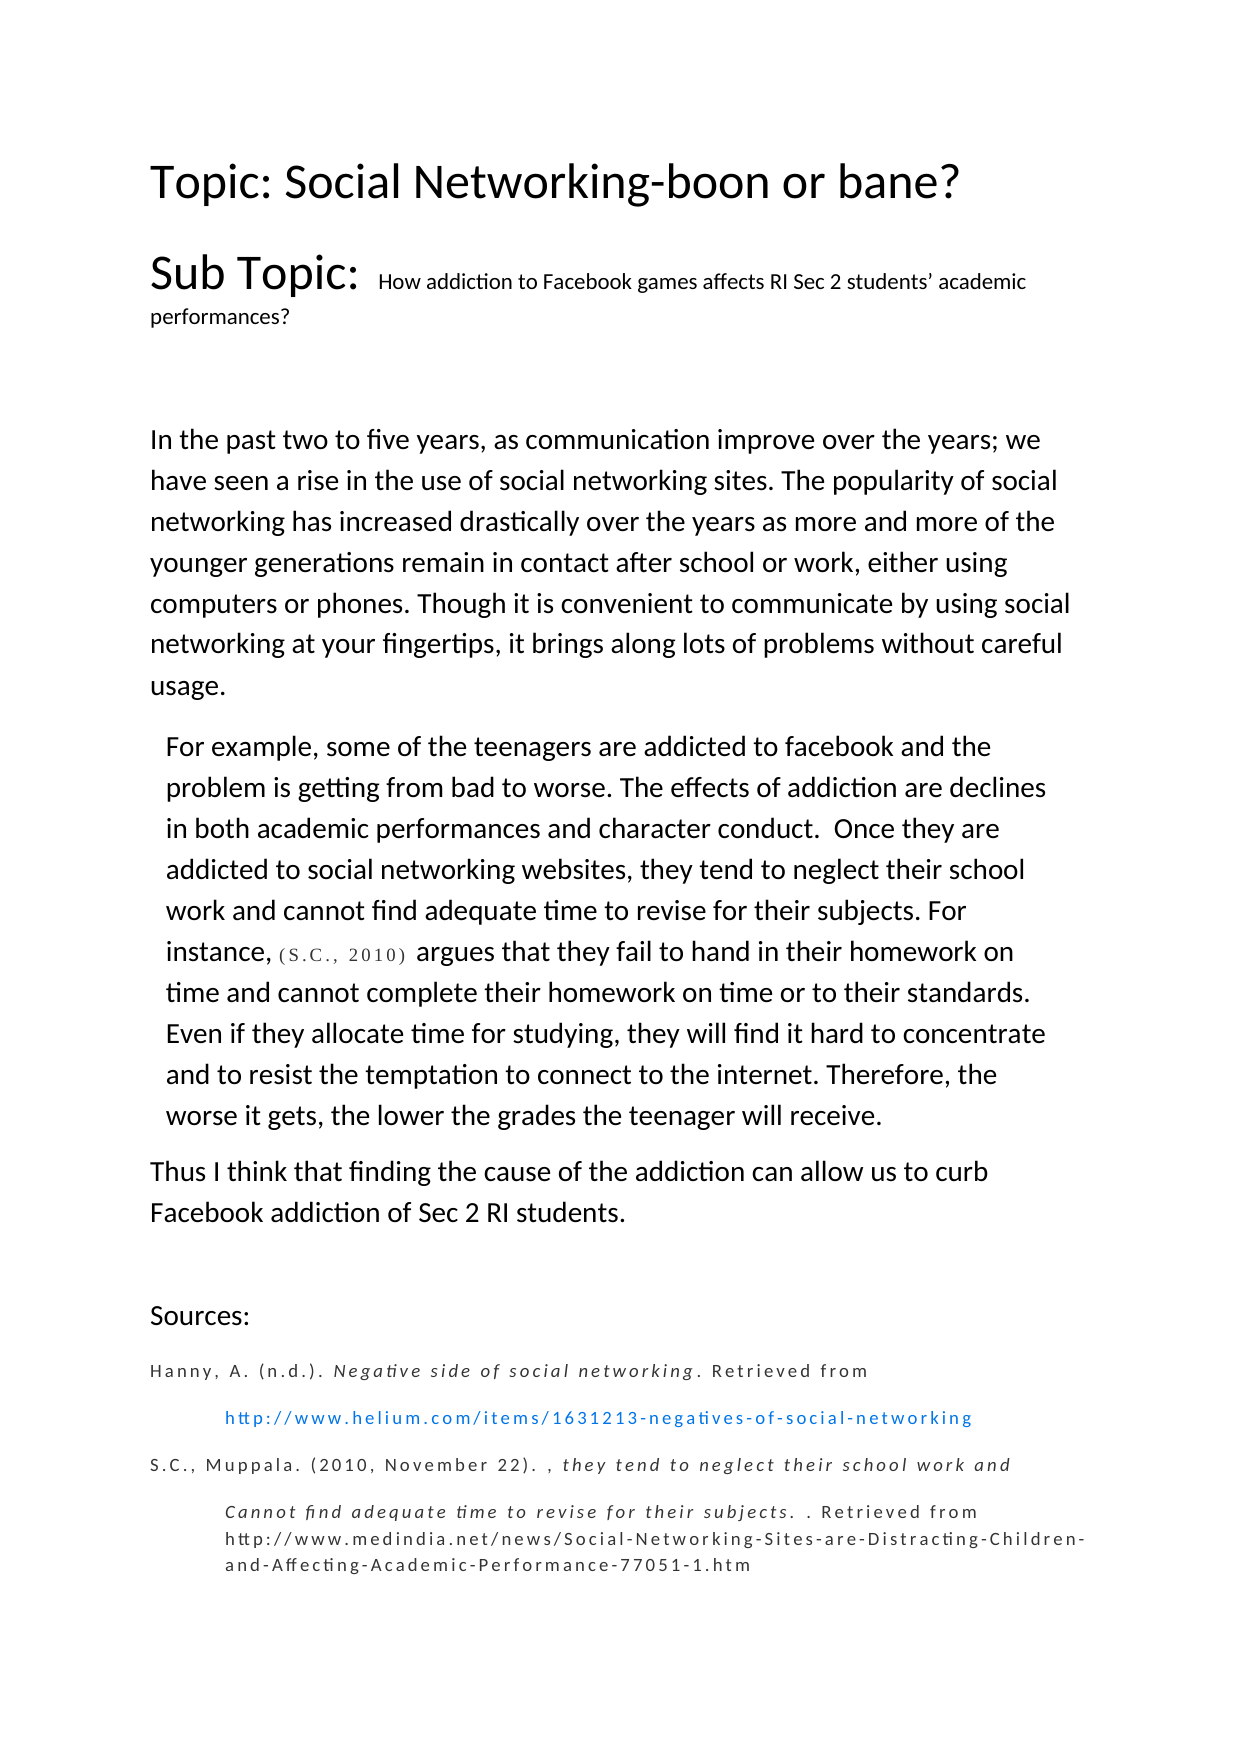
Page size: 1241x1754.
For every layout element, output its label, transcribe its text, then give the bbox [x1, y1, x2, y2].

text Thus I think that finding the cause of the addiction can allow us to curb Facebook addiction of Sec 2 RI students. [150, 1153, 1090, 1230]
text Hanny, A. (n.d.). Negative side of social networking. Retrieved from [150, 1359, 1090, 1382]
text http://www.helium.com/items/1631213-negatives-of-social-networking [150, 1406, 1090, 1429]
text Topic: Social Networking-boon or bane? [150, 150, 1090, 211]
text Cannot find adequate time to revise for their subjects. . Retrieved from http://www.medindia.net/news/Social-Networking-Sites-are-Distracting-Children-and-Affecting-Academic-Performance-77051-1.htm [225, 1500, 1090, 1576]
text Sources: [150, 1256, 1090, 1333]
text In the past two to five years, as communication improve over the years; we have seen a rise in the use of social networking sites. The popularity of social networking has increased drastically over the years as more and more of the younger generations remain in contact after school or work, either using computers or phones. Though it is convenient to communicate by using social networking at your fingertips, it brings along lots of problems without careful usage. [150, 421, 1090, 702]
text S.C., Muppala. (2010, November 22). , they tend to neglect their school work and [150, 1453, 1090, 1476]
text For example, some of the teenagers are addicted to facebook and the problem is getting from bad to worse. The effects of addiction are declines in both academic performances and character conduct. Once they are addicted to social networking websites, they tend to neglect their school work and cannot find adequate time to revise for their subjects. For instance, (S.C., 2010) argues that they fail to hand in their homework on time and cannot complete their homework on time or to their standards. Even if they allocate time for studying, they will find it hard to concentrate and to resist the temptation to connect to the internet. Therefore, the worse it gets, the lower the grades the teenager will receive. [166, 728, 1074, 1132]
text Sub Topic: [150, 241, 1090, 330]
